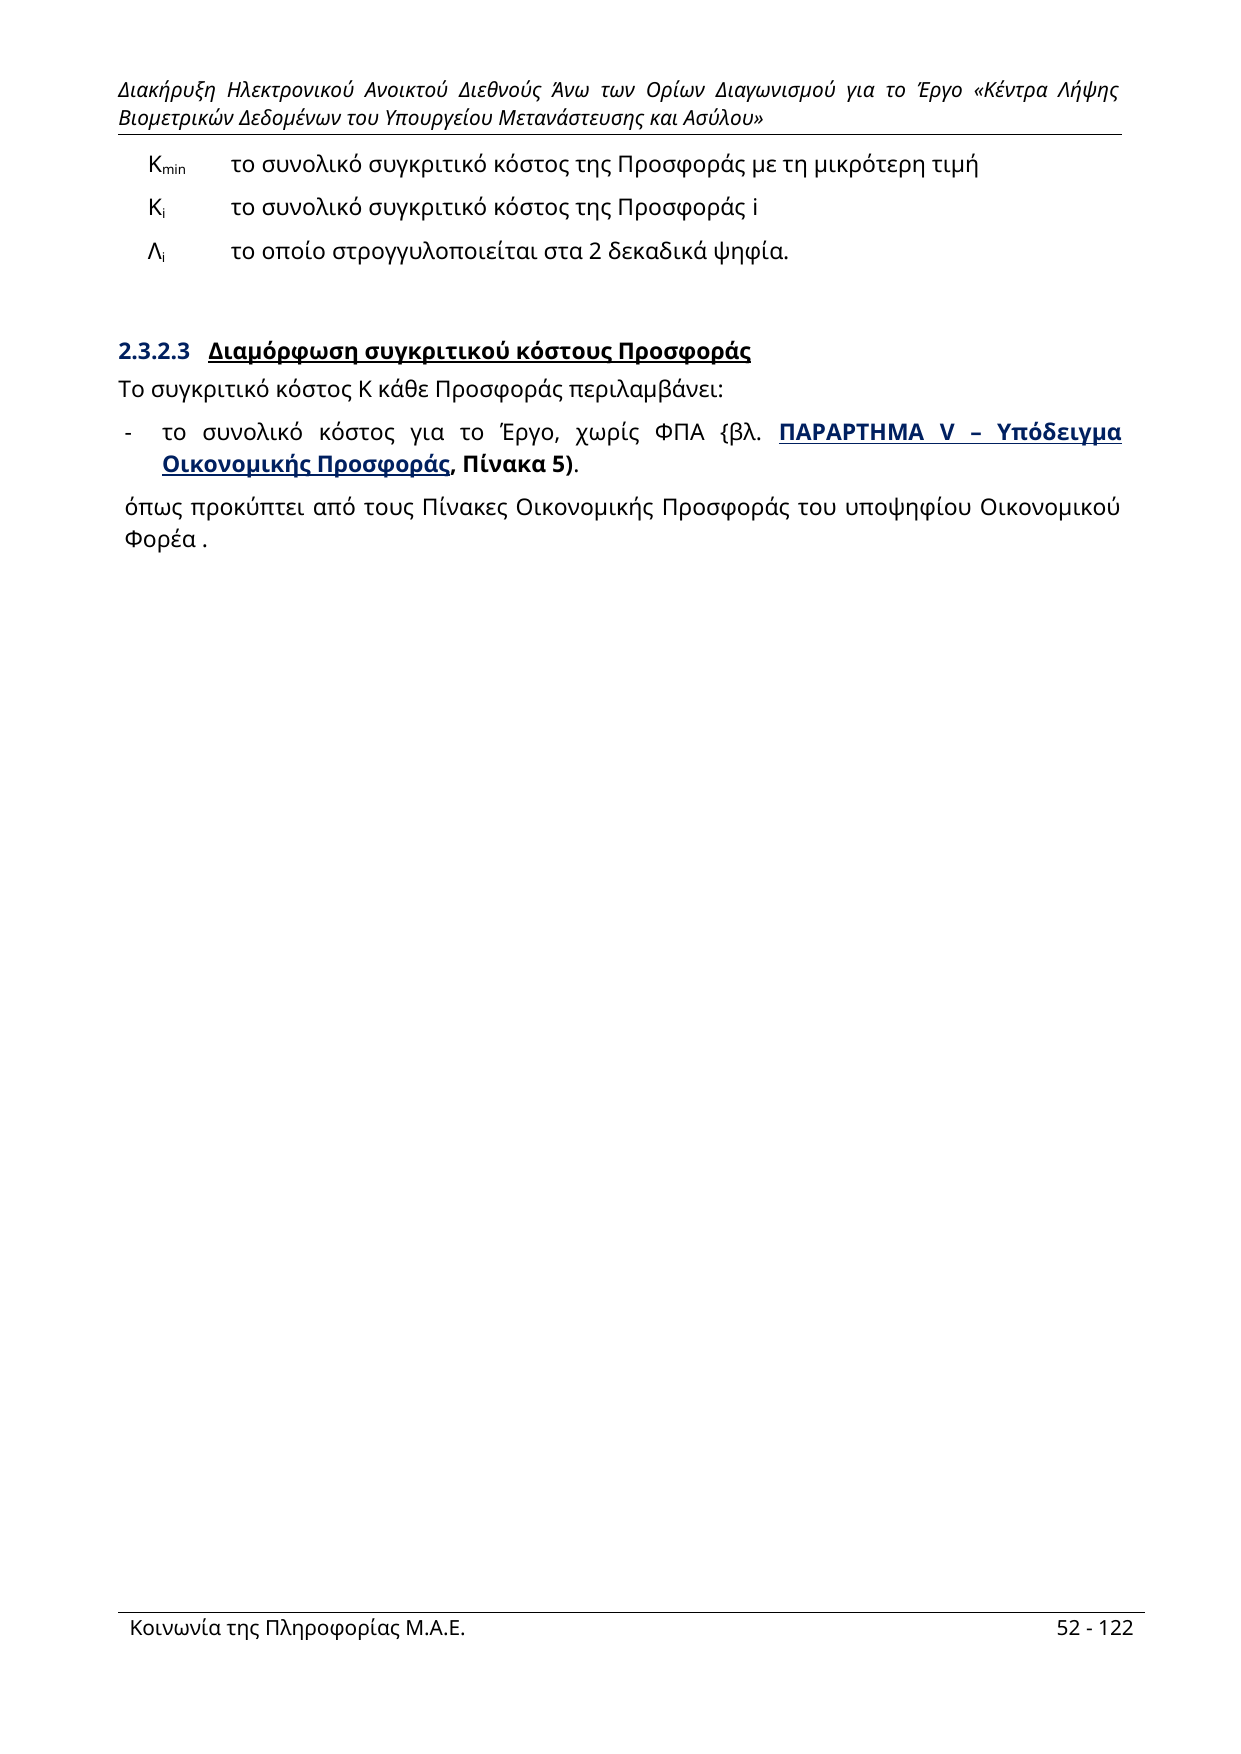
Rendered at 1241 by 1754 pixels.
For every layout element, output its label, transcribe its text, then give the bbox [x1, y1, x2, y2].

text Κi το συνολικό συγκριτικό κόστος της Προσφοράς i [148, 191, 1122, 222]
subtitle Διαμόρφωση συγκριτικού κόστους Προσφοράς [118, 335, 1122, 366]
text Λi το οποίο στρογγυλοποιείται στα 2 δεκαδικά ψηφία. [148, 235, 1122, 266]
list το συνολικό κόστος για το Έργο, χωρίς ΦΠΑ {βλ. ΠΑΡΑΡΤΗΜΑ V – Υπόδειγμα Οικονομικής Προσφοράς, Πίνακα 5). [124, 416, 1122, 479]
text Kmin το συνολικό συγκριτικό κόστος της Προσφοράς με τη μικρότερη τιμή [148, 147, 1122, 179]
text όπως προκύπτει από τους Πίνακες Οικονομικής Προσφοράς του υποψηφίου Οικονομικού Φορέα . [124, 491, 1122, 554]
text Το συγκριτικό κόστος Κ κάθε Προσφοράς περιλαμβάνει: [118, 372, 1122, 404]
